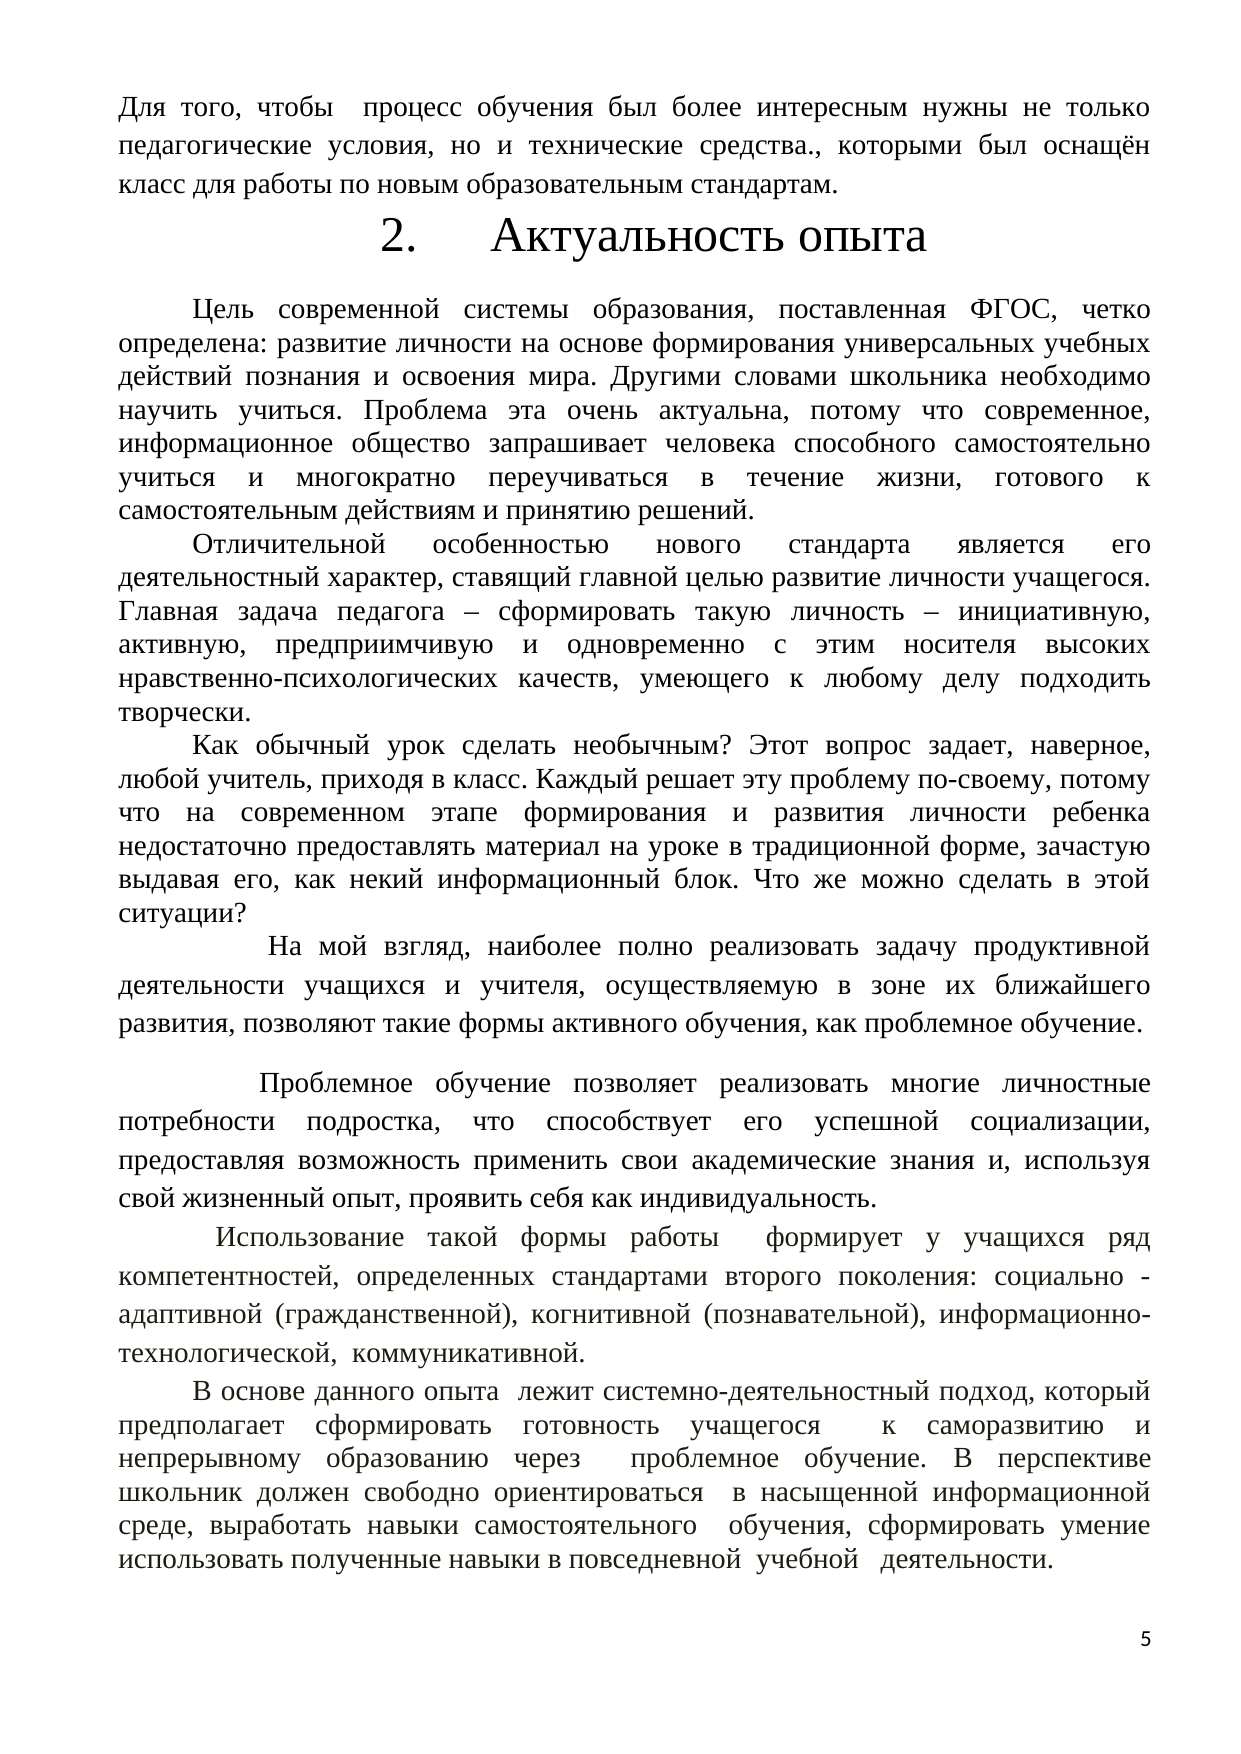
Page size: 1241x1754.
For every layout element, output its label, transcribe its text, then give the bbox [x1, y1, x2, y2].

text Цель современной системы образования, поставленная ФГОС, четко определена: развитие личности на основе формирования универсальных учебных действий познания и освоения мира. Другими словами школьника необходимо научить учиться. Проблема эта очень актуальна, потому что современное, информационное общество запрашивает человека способного самостоятельно учиться и многократно переучиваться в течение жизни, готового к самостоятельным действиям и принятию решений. [118, 291, 1152, 526]
text Использование такой формы работы формирует у учащихся ряд компетентностей, определенных стандартами второго поколения: социально -адаптивной (гражданственной), когнитивной (познавательной), информационно-технологической, коммуникативной. [118, 1219, 1152, 1368]
text На мой взгляд, наиболее полно реализовать задачу продуктивной деятельности учащихся и учителя, осуществляемую в зоне их ближайшего развития, позволяют такие формы активного обучения, как проблемное обучение. [118, 928, 1152, 1039]
text Проблемное обучение позволяет реализовать многие личностные потребности подростка, что способствует его успешной социализации, предоставляя возможность применить свои академические знания и, используя свой жизненный опыт, проявить себя как индивидуальность. [118, 1065, 1152, 1214]
list Актуальность опыта [156, 204, 1152, 262]
text Как обычный урок сделать необычным? Этот вопрос задает, наверное, любой учитель, приходя в класс. Каждый решает эту проблему по-своему, потому что на современном этапе формирования и развития личности ребенка недостаточно предоставлять материал на уроке в традиционной форме, зачастую выдавая его, как некий информационный блок. Что же можно сделать в этой ситуации? [118, 727, 1152, 928]
text Для того, чтобы процесс обучения был более интересным нужны не только педагогические условия, но и технические средства., которыми был оснащён класс для работы по новым образовательным стандартам. [118, 89, 1152, 199]
text Отличительной особенностью нового стандарта является его деятельностный характер, ставящий главной целью развитие личности учащегося. Главная задача педагога – сформировать такую личность – инициативную, активную, предприимчивую и одновременно с этим носителя высоких нравственно-психологических качеств, умеющего к любому делу подходить творчески. [118, 526, 1152, 727]
text В основе данного опыта лежит системно-деятельностный подход, который предполагает сформировать готовность учащегося к саморазвитию и непрерывному образованию через проблемное обучение. В перспективе школьник должен свободно ориентироваться в насыщенной информационной среде, выработать навыки самостоятельного обучения, сформировать умение использовать полученные навыки в повседневной учебной деятельности. [118, 1373, 1152, 1574]
